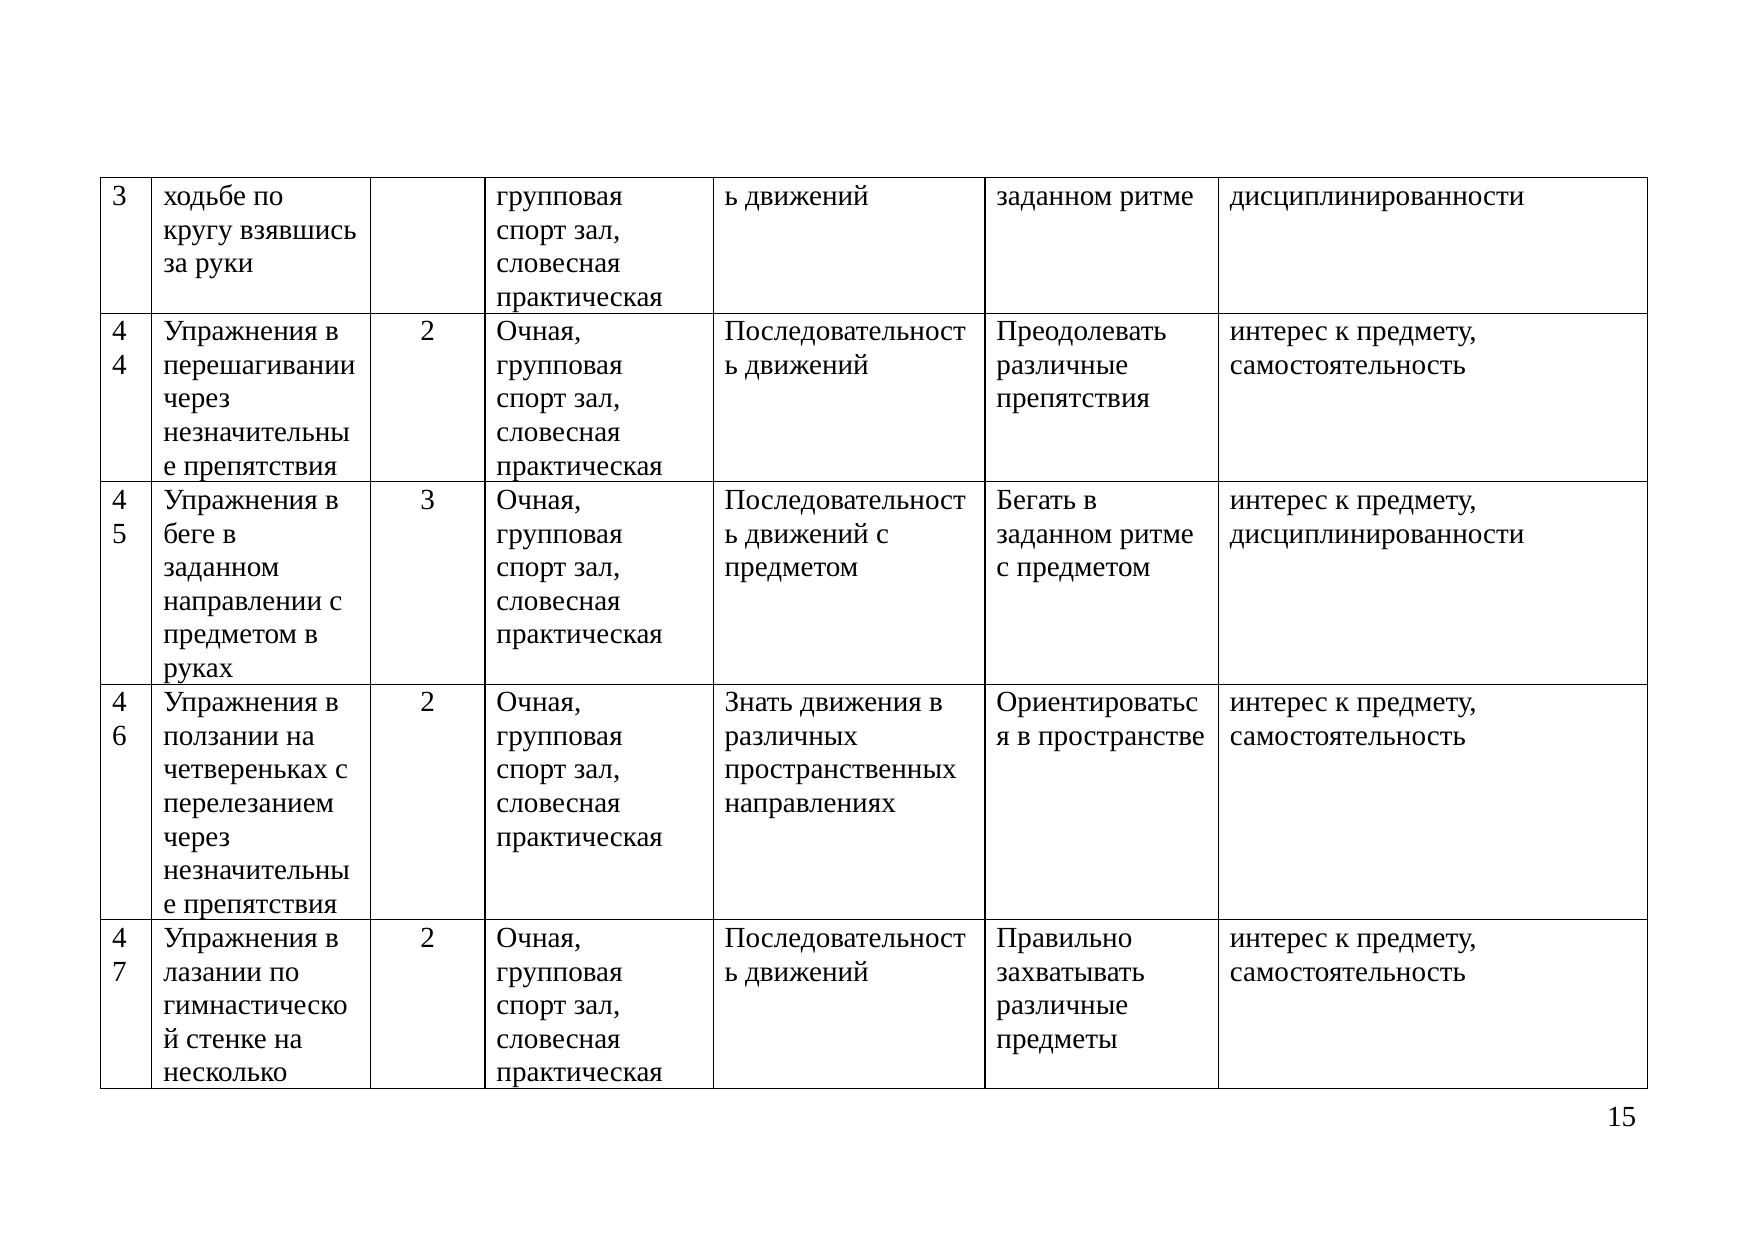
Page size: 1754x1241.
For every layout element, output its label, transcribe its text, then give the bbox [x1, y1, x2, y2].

table_cell 44 [101, 314, 151, 481]
table_cell Упражнения в перешагивании через незначительные препятствия [152, 314, 370, 481]
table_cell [152, 178, 370, 312]
table_cell Последовательность движений [714, 314, 984, 481]
table_cell Последовательность движений с предметом [714, 482, 984, 683]
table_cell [714, 920, 984, 1088]
table_cell 47 [101, 920, 151, 1088]
table_cell интерес к предмету, самостоятельность [1219, 685, 1647, 919]
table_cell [486, 178, 713, 312]
table_cell Очная, групповая спорт зал, словесная практическая [486, 685, 713, 919]
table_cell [1219, 920, 1647, 1088]
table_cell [986, 920, 1218, 1088]
table_cell интерес к предмету, самостоятельность [1219, 314, 1647, 481]
table_cell Упражнения в ползании на четвереньках с перелезанием через незначительные препятствия [152, 685, 370, 919]
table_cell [1219, 178, 1647, 312]
table_cell Очная, групповая спорт зал, словесная практическая [486, 482, 713, 683]
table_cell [986, 178, 1218, 312]
table_cell 43 [101, 178, 151, 312]
table_cell Бегать в заданном ритме с предметом [986, 482, 1218, 683]
table_cell 2 [371, 920, 484, 1088]
table_cell 45 [101, 482, 151, 683]
table_cell 2 [371, 178, 484, 312]
table_cell Упражнения в беге в заданном направлении с предметом в руках [152, 482, 370, 683]
table_cell 3 [371, 482, 484, 683]
table_cell интерес к предмету, дисциплинированности [1219, 482, 1647, 683]
table_cell 2 [371, 685, 484, 919]
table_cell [714, 178, 984, 312]
table_cell Знать движения в различных пространственных направлениях [714, 685, 984, 919]
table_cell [486, 920, 713, 1088]
table_cell Ориентироваться в пространстве [986, 685, 1218, 919]
table_cell Преодолевать различные препятствия [986, 314, 1218, 481]
table_cell 2 [371, 314, 484, 481]
table_cell Очная, групповая спорт зал, словесная практическая [486, 314, 713, 481]
table_cell 46 [101, 685, 151, 919]
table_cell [152, 920, 370, 1088]
